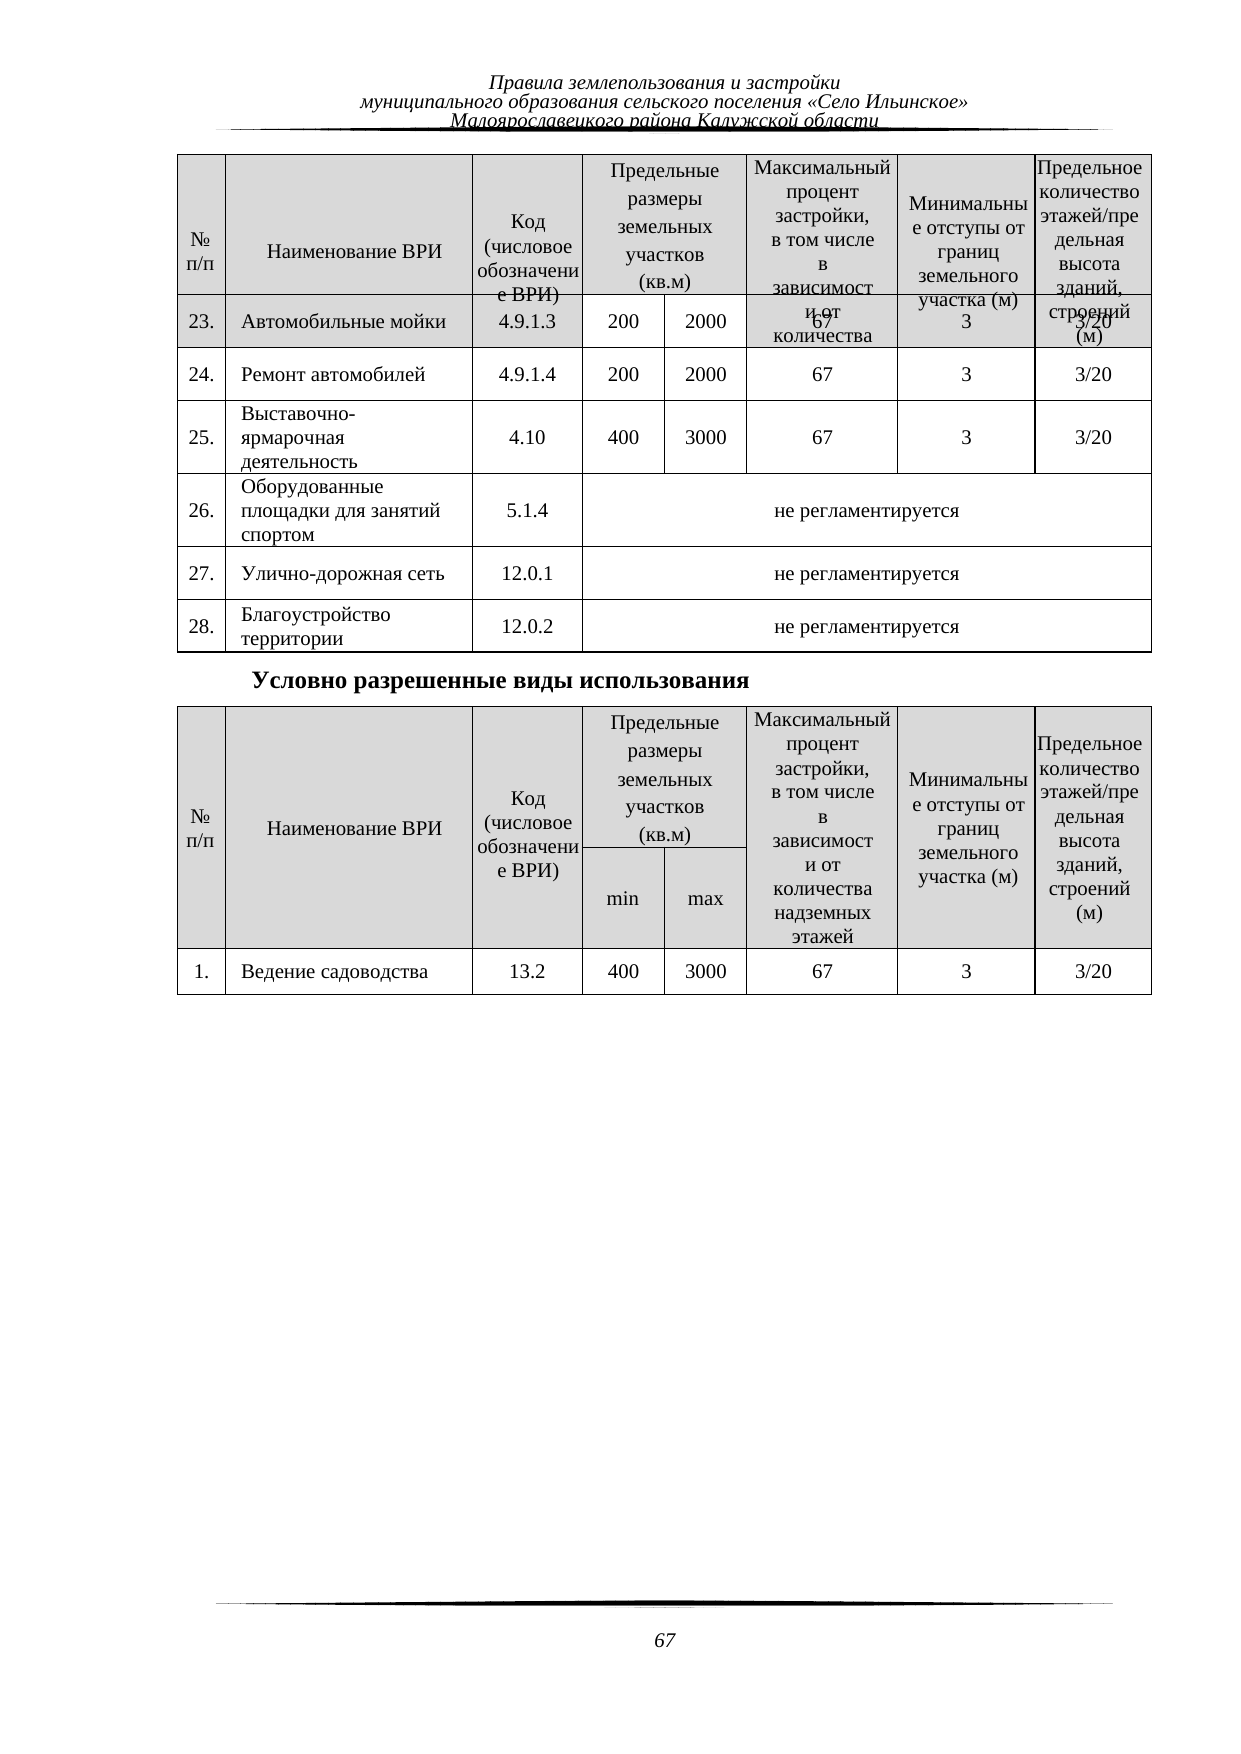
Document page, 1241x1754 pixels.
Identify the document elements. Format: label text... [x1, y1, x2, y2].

table_cell 200 [583, 348, 664, 399]
table_cell 13.2 [473, 949, 582, 994]
table_cell 3 [898, 401, 1034, 473]
table_cell Ремонт автомобилей [226, 348, 472, 399]
table_cell 3 [898, 949, 1034, 994]
table_cell не регламентируется [583, 600, 1151, 651]
table_cell 3000 [665, 949, 746, 994]
table_cell 2000 [665, 348, 746, 399]
table_cell 67 [747, 401, 897, 473]
table_cell 1. [178, 949, 225, 994]
picture [215, 1600, 1113, 1608]
table_cell 67 [747, 348, 897, 399]
table_header Минимальные отступы от границ земельного участка (м) [898, 155, 1034, 294]
table_header Наименование ВРИ [226, 155, 472, 294]
picture [215, 125, 1113, 134]
table_header Предельные размеры земельных участков (кв.м) [583, 707, 746, 847]
table_cell 3/20 [1036, 401, 1151, 473]
table_cell 67 [747, 949, 897, 994]
table_cell 400 [583, 401, 664, 473]
table_cell 3000 [665, 401, 746, 473]
table_header Код (числовое обозначение ВРИ) [473, 707, 582, 948]
table_cell Благоустройство территории [226, 600, 472, 651]
table_cell 4.10 [473, 401, 582, 473]
table_cell Ведение садоводства [226, 949, 472, 994]
table_cell 3 [898, 295, 1034, 347]
table_cell 3 [898, 348, 1034, 399]
table_header Код (числовое обозначение ВРИ) [473, 155, 582, 294]
table_cell 4.9.1.4 [473, 348, 582, 399]
table_cell 3/20 [1036, 295, 1151, 347]
table_cell не регламентируется [583, 474, 1151, 546]
table_cell Автомобильные мойки [226, 295, 472, 347]
table_cell Оборудованные площадки для занятий спортом [226, 474, 472, 546]
table_cell min [583, 848, 664, 948]
table_header Минимальные отступы от границ земельного участка (м) [898, 707, 1034, 948]
table_cell Выставочно-ярмарочная деятельность [226, 401, 472, 473]
table_cell 4.9.1.3 [473, 295, 582, 347]
table_header Наименование ВРИ [226, 707, 472, 948]
table_cell 28. [178, 600, 225, 651]
table_cell 2000 [665, 295, 746, 347]
table_cell 26. [178, 474, 225, 546]
table_header Максимальный процент застройки, в том числе в зависимости от количества надземных этажей [747, 155, 897, 294]
table_cell 400 [583, 949, 664, 994]
table_header № п/п [178, 155, 225, 294]
text Условно разрешенные виды использования [177, 665, 1152, 694]
table_cell max [665, 848, 746, 948]
table_cell 200 [583, 295, 664, 347]
table_cell 3/20 [1036, 348, 1151, 399]
table_cell 5.1.4 [473, 474, 582, 546]
table_cell 12.0.2 [473, 600, 582, 651]
table_cell 3/20 [1036, 949, 1151, 994]
table_cell Улично-дорожная сеть [226, 547, 472, 599]
table_header Максимальный процент застройки, в том числе в зависимости от количества надземных этажей [747, 707, 897, 948]
table_cell не регламентируется [583, 547, 1151, 599]
table_cell 12.0.1 [473, 547, 582, 599]
table_header Предельное количество этажей/предельная высота зданий, строений (м) [1036, 155, 1151, 294]
table_cell 27. [178, 547, 225, 599]
table_header Предельные размеры земельных участков (кв.м) [583, 155, 746, 294]
table_cell 24. [178, 348, 225, 399]
table_header № п/п [178, 707, 225, 948]
table_header Предельное количество этажей/предельная высота зданий, строений (м) [1036, 707, 1151, 948]
table_cell 67 [747, 295, 897, 347]
table_cell 25. [178, 401, 225, 473]
table_cell 23. [178, 295, 225, 347]
